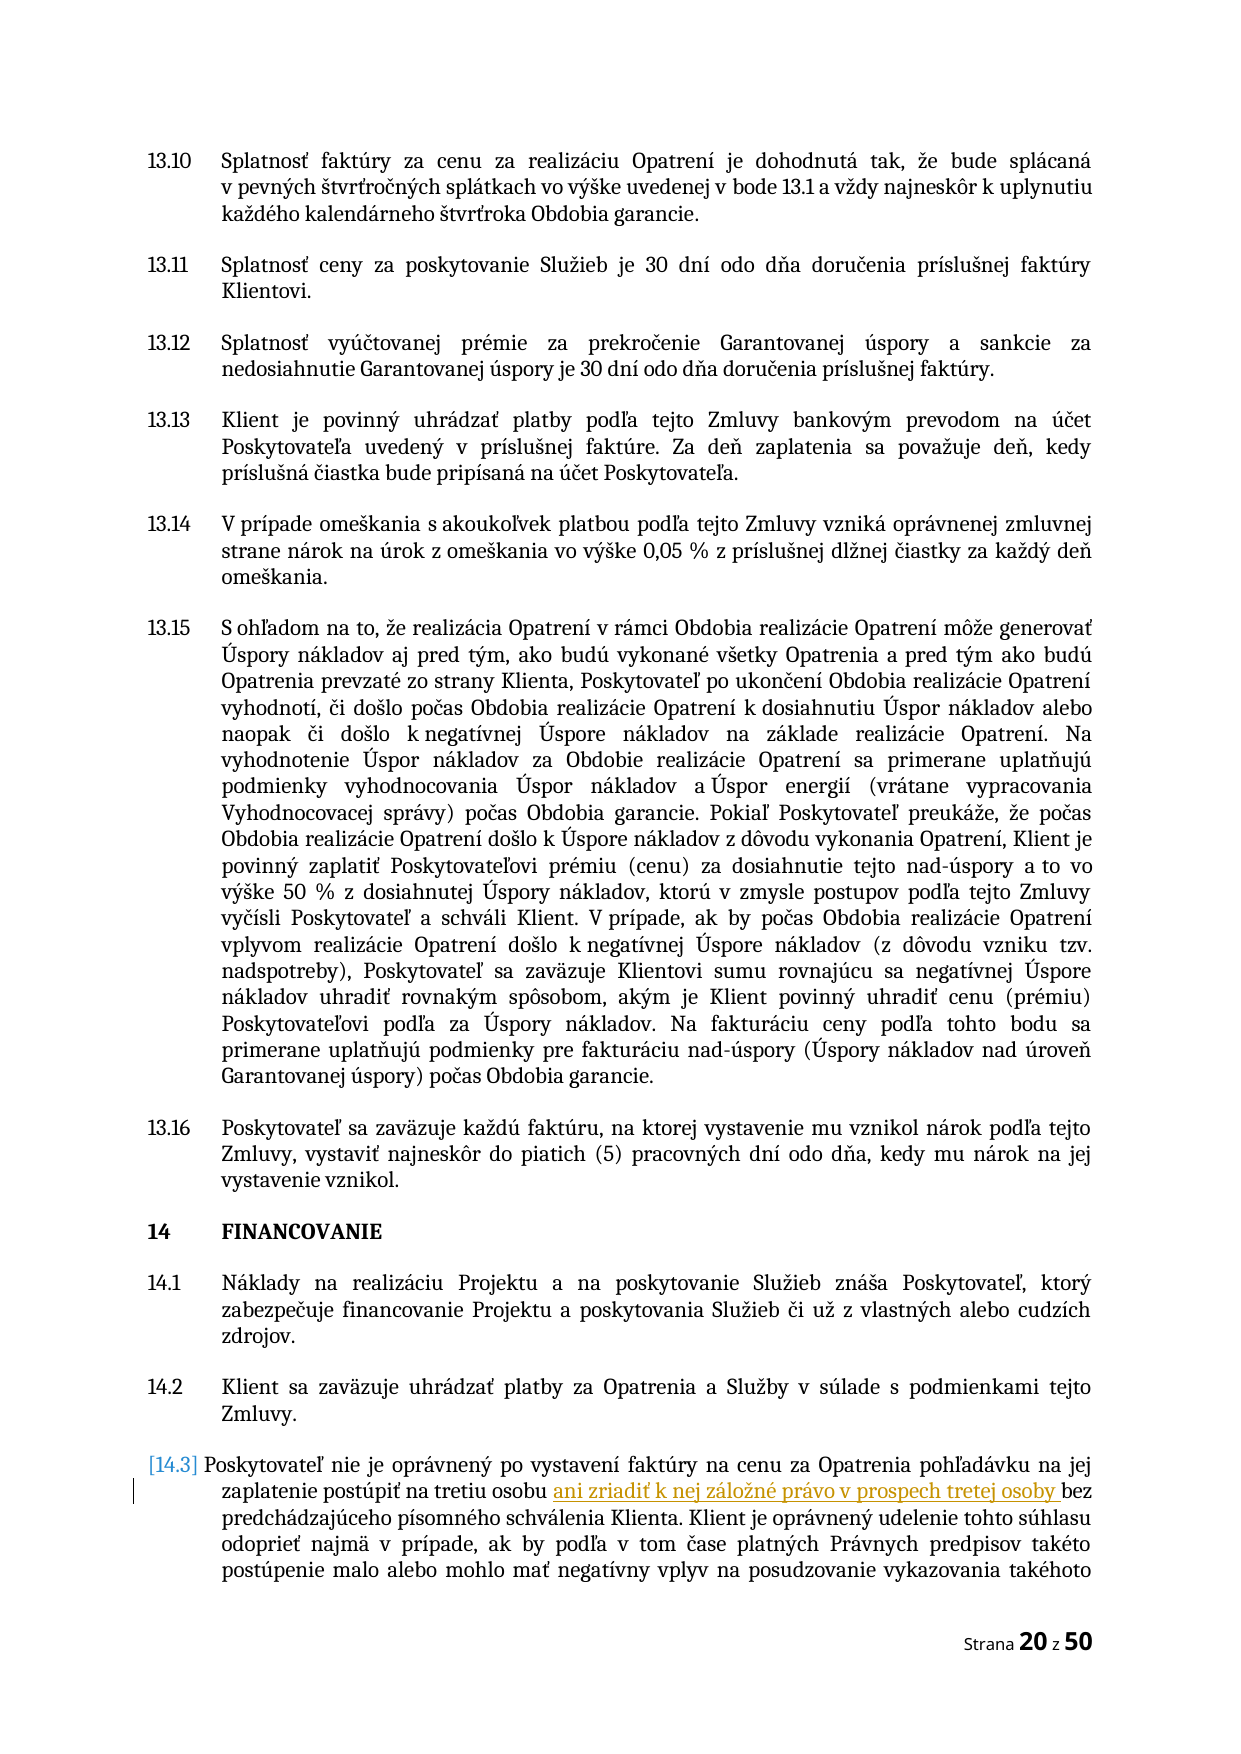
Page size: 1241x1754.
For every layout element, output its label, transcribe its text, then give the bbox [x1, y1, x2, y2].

list V prípade omeškania s akoukoľvek platbou podľa tejto Zmluvy vzniká oprávnenej zmluvnej strane nárok na úrok z omeškania vo výške 0,05 % z príslušnej dlžnej čiastky za každý deň omeškania. [148, 511, 1093, 590]
list Splatnosť ceny za poskytovanie Služieb je 30 dní odo dňa doručenia príslušnej faktúry Klientovi. [148, 252, 1093, 304]
list Financovanie [148, 1219, 1093, 1245]
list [148, 1452, 1093, 1583]
list Klient sa zaväzuje uhrádzať platby za Opatrenia a Služby v súlade s podmienkami tejto Zmluvy. [148, 1374, 1093, 1427]
list S ohľadom na to, že realizácia Opatrení v rámci Obdobia realizácie Opatrení môže generovať Úspory nákladov aj pred tým, ako budú vykonané všetky Opatrenia a pred tým ako budú Opatrenia prevzaté zo strany Klienta, Poskytovateľ po ukončení Obdobia realizácie Opatrení vyhodnotí, či došlo počas Obdobia realizácie Opatrení k dosiahnutiu Úspor nákladov alebo naopak či došlo k negatívnej Úspore nákladov na základe realizácie Opatrení. Na vyhodnotenie Úspor nákladov za Obdobie realizácie Opatrení sa primerane uplatňujú podmienky vyhodnocovania Úspor nákladov a Úspor energií (vrátane vypracovania Vyhodnocovacej správy) počas Obdobia garancie. Pokiaľ Poskytovateľ preukáže, že počas Obdobia realizácie Opatrení došlo k Úspore nákladov z dôvodu vykonania Opatrení, Klient je povinný zaplatiť Poskytovateľovi prémiu (cenu) za dosiahnutie tejto nad-úspory a to vo výške 50 % z dosiahnutej Úspory nákladov, ktorú v zmysle postupov podľa tejto Zmluvy vyčísli Poskytovateľ a schváli Klient. V prípade, ak by počas Obdobia realizácie Opatrení vplyvom realizácie Opatrení došlo k negatívnej Úspore nákladov (z dôvodu vzniku tzv. nadspotreby), Poskytovateľ sa zaväzuje Klientovi sumu rovnajúcu sa negatívnej Úspore nákladov uhradiť rovnakým spôsobom, akým je Klient povinný uhradiť cenu (prémiu) Poskytovateľovi podľa za Úspory nákladov. Na fakturáciu ceny podľa tohto bodu sa primerane uplatňujú podmienky pre fakturáciu nad-úspory (Úspory nákladov nad úroveň Garantovanej úspory) počas Obdobia garancie. [148, 615, 1093, 1089]
list Splatnosť faktúry za cenu za realizáciu Opatrení je dohodnutá tak, že bude splácaná v pevných štvrťročných splátkach vo výške uvedenej v bode 13.1 a vždy najneskôr k uplynutiu každého kalendárneho štvrťroka Obdobia garancie. [148, 148, 1093, 227]
list Náklady na realizáciu Projektu a na poskytovanie Služieb znáša Poskytovateľ, ktorý zabezpečuje financovanie Projektu a poskytovania Služieb či už z vlastných alebo cudzích zdrojov. [148, 1270, 1093, 1349]
list Klient je povinný uhrádzať platby podľa tejto Zmluvy bankovým prevodom na účet Poskytovateľa uvedený v príslušnej faktúre. Za deň zaplatenia sa považuje deň, kedy príslušná čiastka bude pripísaná na účet Poskytovateľa. [148, 407, 1093, 486]
list Splatnosť vyúčtovanej prémie za prekročenie Garantovanej úspory a sankcie za nedosiahnutie Garantovanej úspory je 30 dní odo dňa doručenia príslušnej faktúry. [148, 329, 1093, 382]
list Poskytovateľ sa zaväzuje každú faktúru, na ktorej vystavenie mu vznikol nárok podľa tejto Zmluvy, vystaviť najneskôr do piatich (5) pracovných dní odo dňa, kedy mu nárok na jej vystavenie vznikol. [148, 1114, 1093, 1194]
